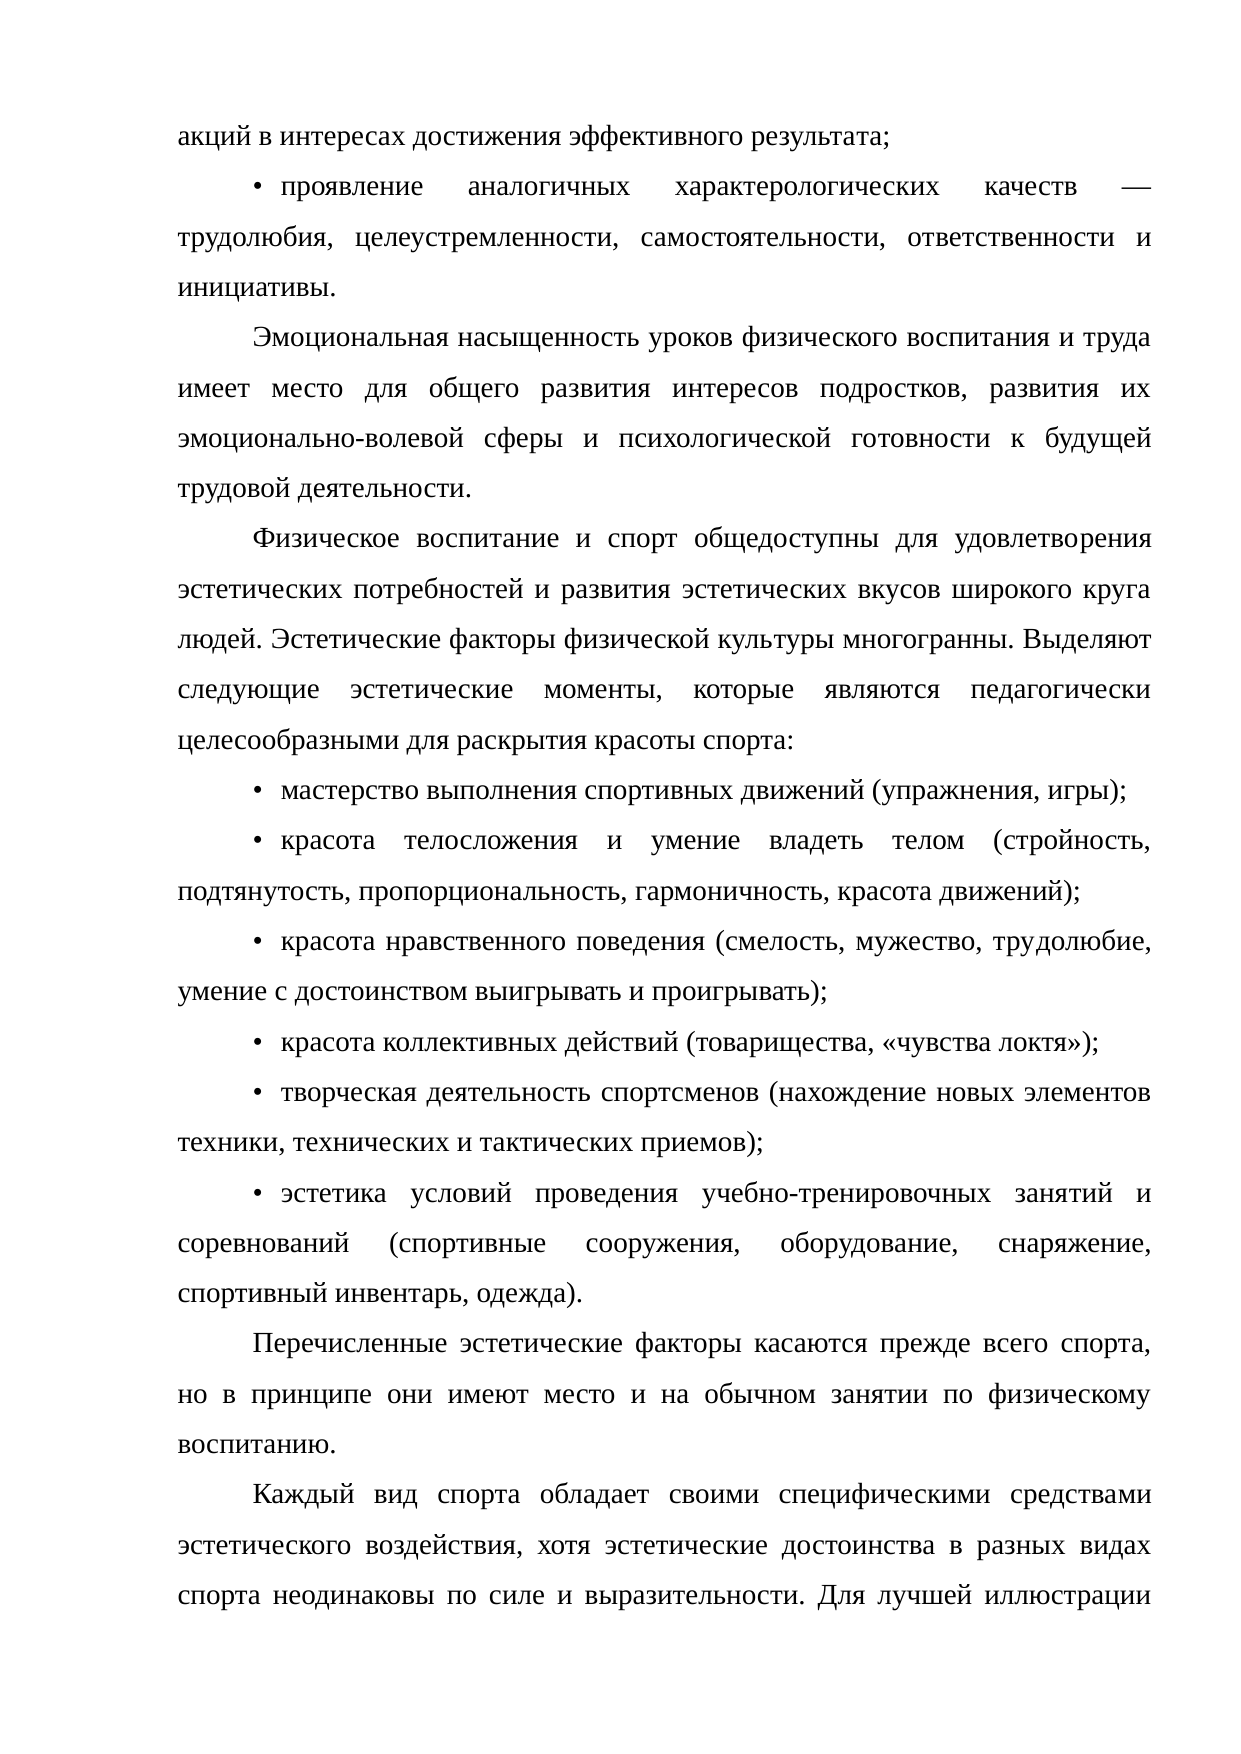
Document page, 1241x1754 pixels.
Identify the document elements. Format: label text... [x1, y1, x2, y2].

text Эмоциональная насыщенность уроков физического воспитания и труда имеет место для общего развития интересов подростков, развития их эмоционально-волевой сферы и психологической готовности к будущей трудовой деятельности. [177, 319, 1152, 504]
text • красота телосложения и умение владеть телом (стройность, подтянутость, пропорциональность, гармоничность, красота движений); [177, 822, 1152, 906]
text • красота коллективных действий (товарищества, «чувства локтя»); [177, 1024, 1152, 1057]
text • эстетика условий проведения учебно-тренировочных занятий и соревнований (спортивные сооружения, оборудование, снаряжение, спортивный инвентарь, одежда). [177, 1175, 1152, 1309]
text • творческая деятельность спортсменов (нахождение новых элементов техники, технических и тактических приемов); [177, 1074, 1152, 1158]
text Перечисленные эстетические факторы касаются прежде всего спорта, но в принципе они имеют место и на обычном занятии по физическому воспитанию. [177, 1326, 1152, 1460]
text • красота нравственного поведения (смелость, мужество, трудолюбие, умение с достоинством выигрывать и проигрывать); [177, 923, 1152, 1007]
text • проявление аналогичных характерологических качеств — трудолюбия, целеустремленности, самостоятельности, ответственности и инициативы. [177, 168, 1152, 303]
text Физическое воспитание и спорт общедоступны для удовлетворения эстетических потребностей и развития эстетических вкусов широкого круга людей. Эстетические факторы физической культуры многогранны. Выделяют следующие эстетические моменты, которые являются педагогически целесообразными для раскрытия красоты спорта: [177, 521, 1152, 755]
text • мастерство выполнения спортивных движений (упражнения, игры); [177, 772, 1152, 806]
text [177, 118, 1152, 152]
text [177, 1477, 1152, 1611]
